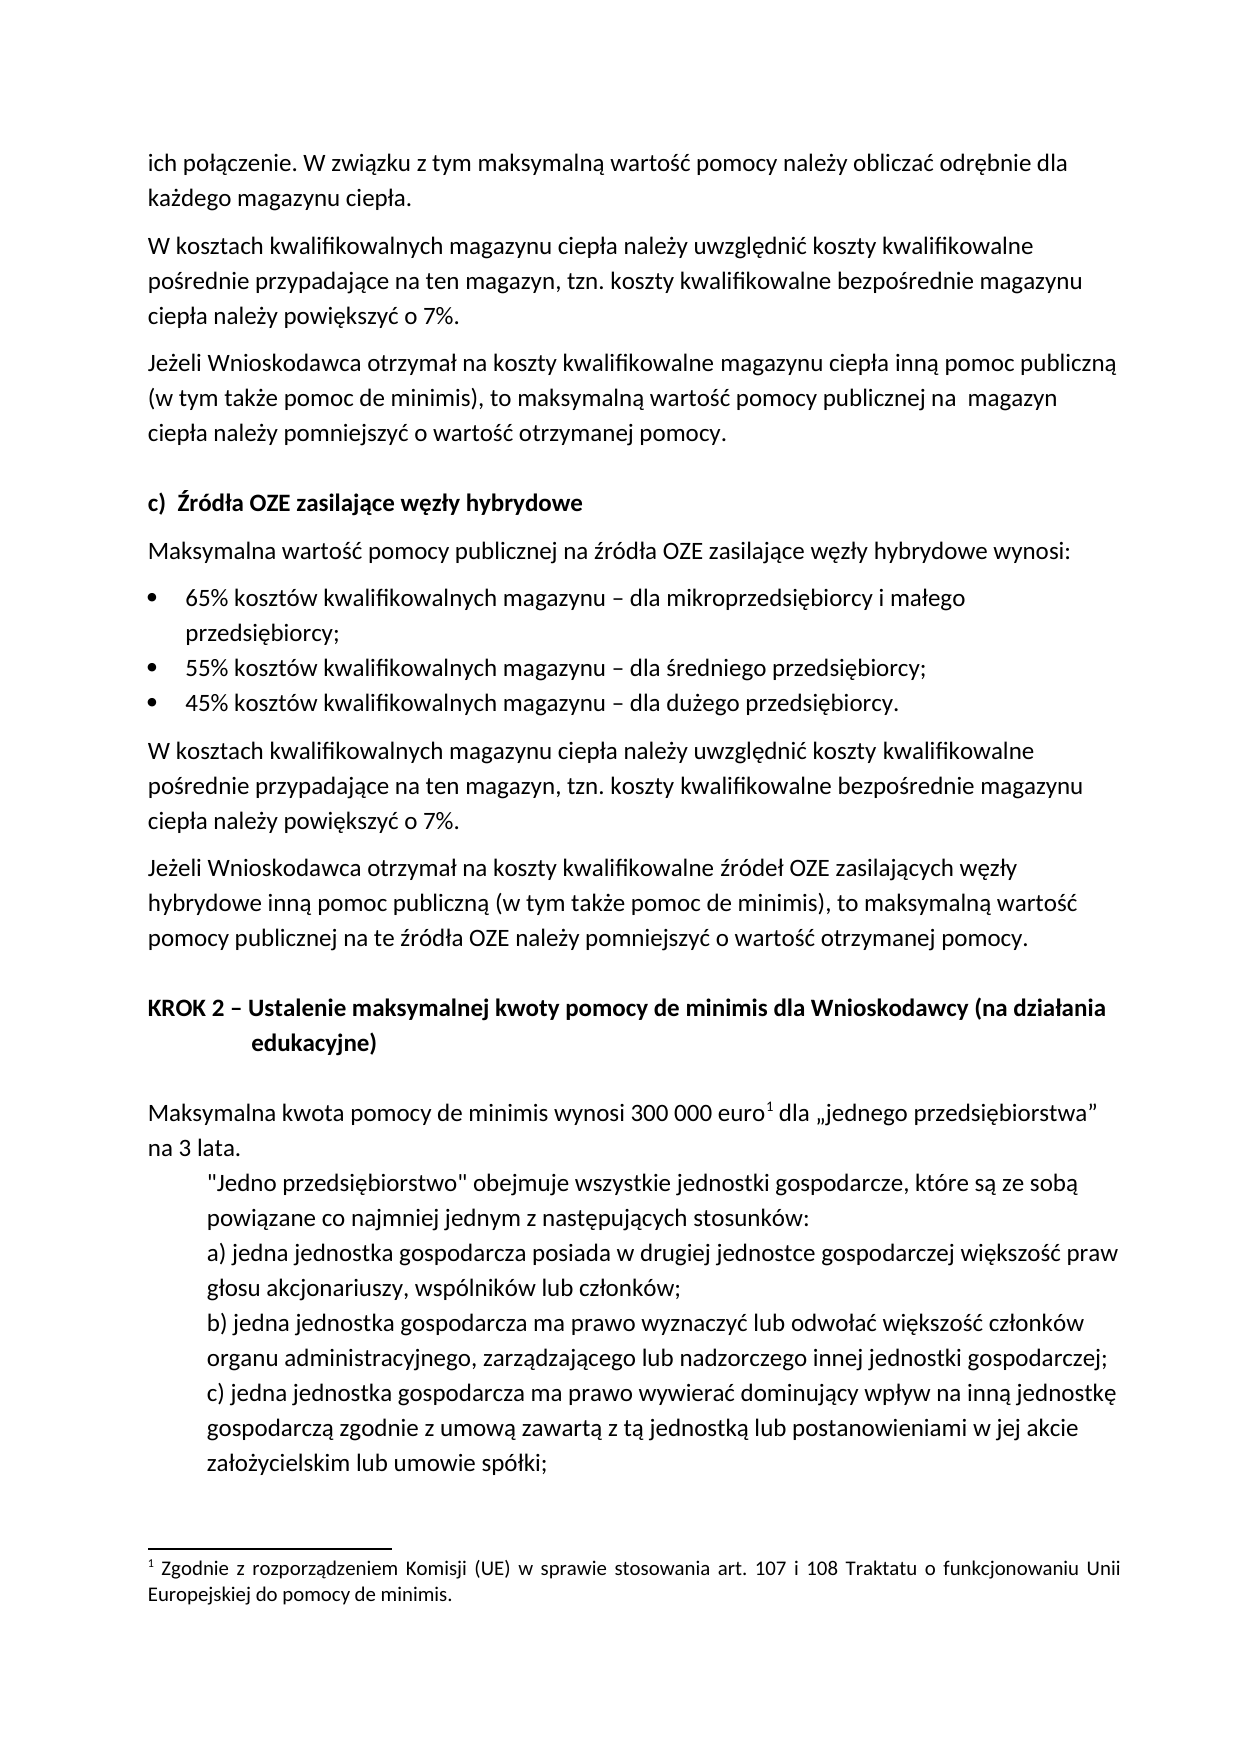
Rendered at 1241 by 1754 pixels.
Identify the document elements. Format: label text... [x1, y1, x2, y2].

list 45% kosztów kwalifikowalnych magazynu – dla dużego przedsiębiorcy. [148, 688, 1122, 718]
text W kosztach kwalifikowalnych magazynu ciepła należy uwzględnić koszty kwalifikowalne pośrednie przypadające na ten magazyn, tzn. koszty kwalifikowalne bezpośrednie magazynu ciepła należy powiększyć o 7%. [148, 735, 1122, 836]
text Jeżeli Wnioskodawca otrzymał na koszty kwalifikowalne źródeł OZE zasilających węzły hybrydowe inną pomoc publiczną (w tym także pomoc de minimis), to maksymalną wartość pomocy publicznej na te źródła OZE należy pomniejszyć o wartość otrzymanej pomocy. [148, 853, 1122, 953]
list Źródła OZE zasilające węzły hybrydowe [148, 488, 1122, 518]
text a) jedna jednostka gospodarcza posiada w drugiej jednostce gospodarczej większość praw głosu akcjonariuszy, wspólników lub członków; [207, 1238, 1122, 1303]
text Maksymalna kwota pomocy de minimis wynosi 300 000 euro dla „jednego przedsiębiorstwa” na 3 lata. [148, 1098, 1122, 1163]
text KROK 2 – Ustalenie maksymalnej kwoty pomocy de minimis dla Wnioskodawcy (na działania edukacyjne) [148, 993, 1122, 1058]
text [148, 148, 1122, 213]
text b) jedna jednostka gospodarcza ma prawo wyznaczyć lub odwołać większość członków organu administracyjnego, zarządzającego lub nadzorczego innej jednostki gospodarczej; [207, 1308, 1122, 1373]
list 55% kosztów kwalifikowalnych magazynu – dla średniego przedsiębiorcy; [148, 653, 1122, 683]
text Maksymalna wartość pomocy publicznej na źródła OZE zasilające węzły hybrydowe wynosi: [148, 535, 1122, 566]
text "Jedno przedsiębiorstwo" obejmuje wszystkie jednostki gospodarcze, które są ze sobą powiązane co najmniej jednym z następujących stosunków: [207, 1168, 1122, 1233]
list 65% kosztów kwalifikowalnych magazynu – dla mikroprzedsiębiorcy i małego przedsiębiorcy; [148, 583, 1122, 648]
text Jeżeli Wnioskodawca otrzymał na koszty kwalifikowalne magazynu ciepła inną pomoc publiczną (w tym także pomoc de minimis), to maksymalną wartość pomocy publicznej na magazyn ciepła należy pomniejszyć o wartość otrzymanej pomocy. [148, 348, 1122, 448]
text W kosztach kwalifikowalnych magazynu ciepła należy uwzględnić koszty kwalifikowalne pośrednie przypadające na ten magazyn, tzn. koszty kwalifikowalne bezpośrednie magazynu ciepła należy powiększyć o 7%. [148, 230, 1122, 331]
text c) jedna jednostka gospodarcza ma prawo wywierać dominujący wpływ na inną jednostkę gospodarczą zgodnie z umową zawartą z tą jednostką lub postanowieniami w jej akcie założycielskim lub umowie spółki; [207, 1378, 1122, 1478]
